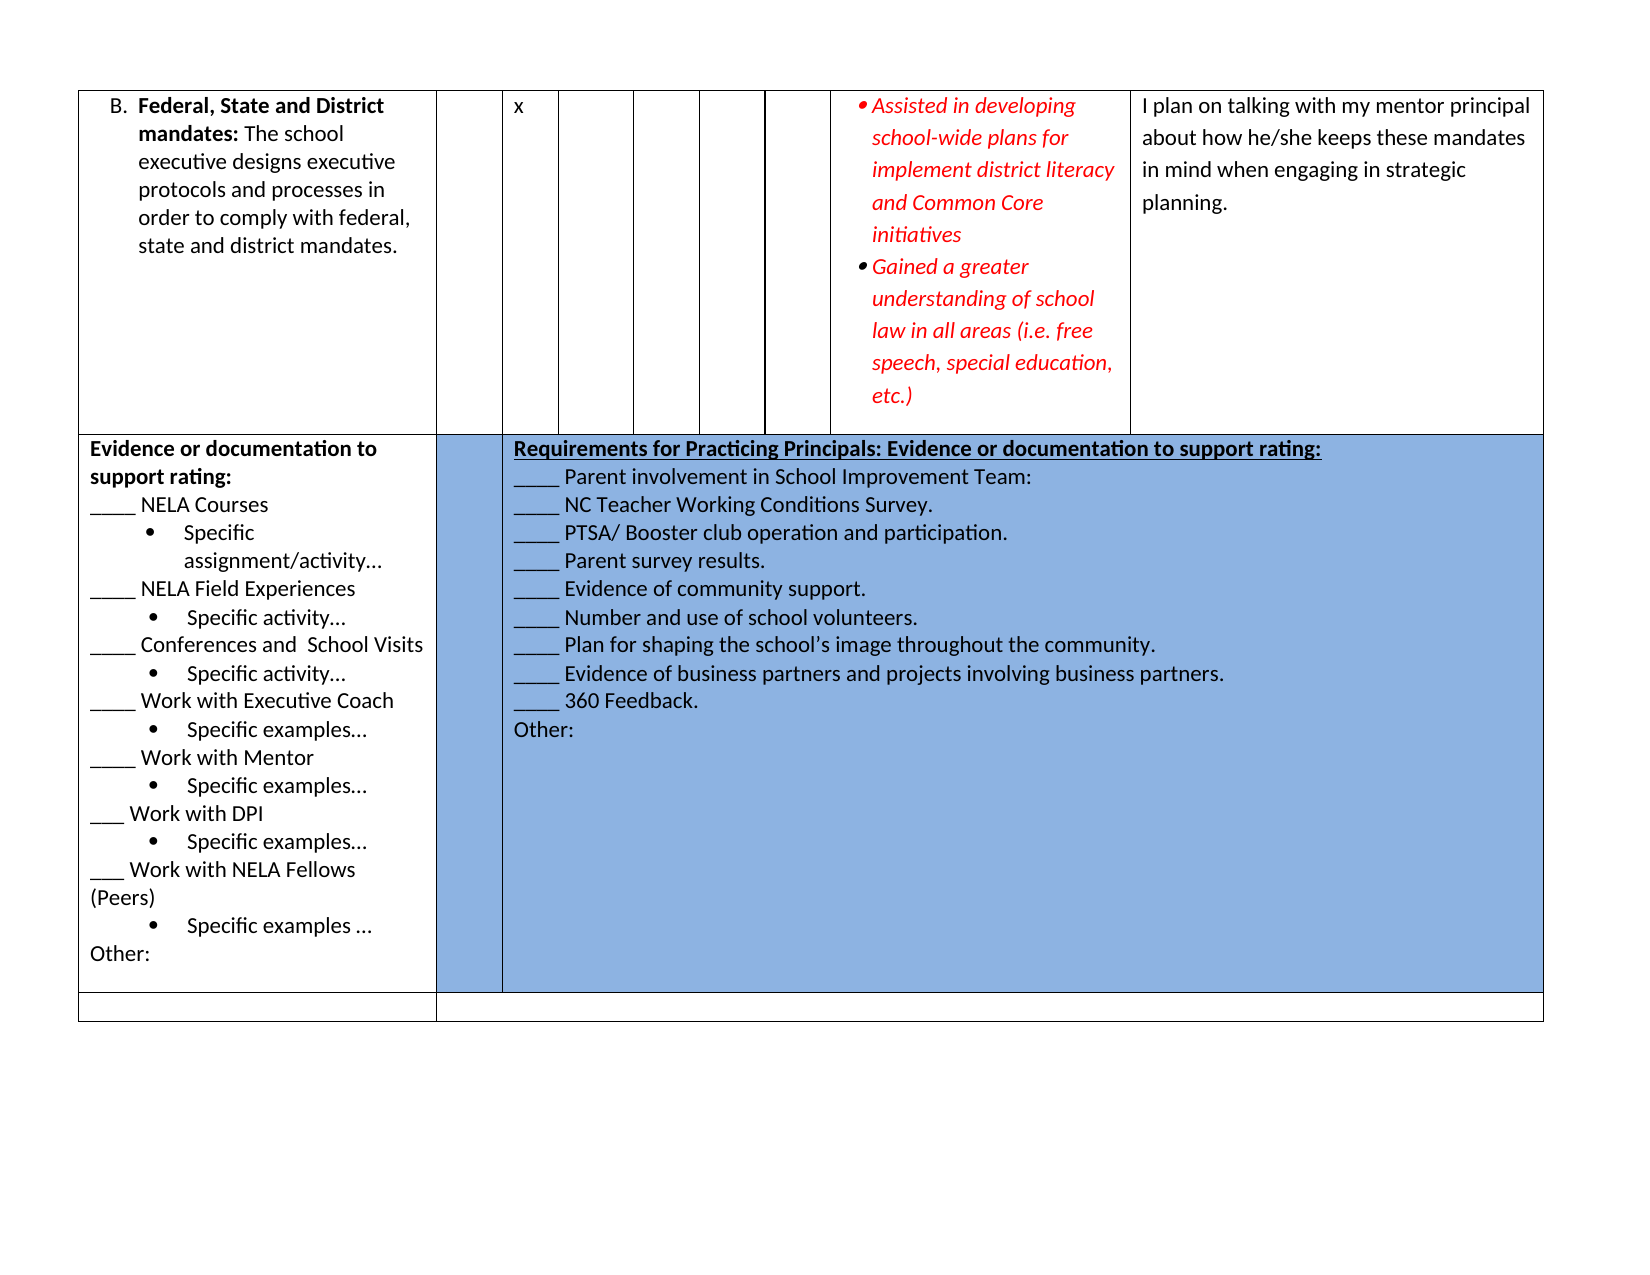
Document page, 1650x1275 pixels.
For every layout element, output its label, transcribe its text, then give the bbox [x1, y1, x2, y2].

table_cell Federal, State and District mandates: The school executive designs executive protocols and processes in order to comply with federal, state and district mandates. [79, 91, 436, 433]
table_cell [766, 91, 830, 433]
table_cell [437, 91, 502, 433]
table_cell Evidence or documentation to support rating: ____ NELA Courses Specific assignment/activity… ____ NELA Field Experiences Specific activity… ____ Conferences and School Visits Specific activity… ____ Work with Executive Coach Specific examples… ____ Work with Mentor Specific examples… ___ Work with DPI Specific examples… ___ Work with NELA Fellows (Peers) Specific examples … Other: [79, 435, 436, 992]
table_cell Assisted in developing school-wide plans for implement district literacy and Common Core initiatives Gained a greater understanding of school law in all areas (i.e. free speech, special education, etc.) [831, 91, 1130, 433]
table_cell [700, 91, 764, 433]
table_cell x [503, 91, 558, 433]
table_cell I plan on talking with my mentor principal about how he/she keeps these mandates in mind when engaging in strategic planning. [1131, 91, 1543, 433]
table_cell [437, 435, 502, 992]
table_cell [79, 993, 436, 1021]
table_cell Requirements for Practicing Principals: Evidence or documentation to support rating: ____ Parent involvement in School Improvement Team: ____ NC Teacher Working Conditions Survey. ____ PTSA/ Booster club operation and participation. ____ Parent survey results. ____ Evidence of community support. ____ Number and use of school volunteers. ____ Plan for shaping the school’s image throughout the community. ____ Evidence of business partners and projects involving business partners. ____ 360 Feedback. Other: [503, 435, 1543, 992]
table_cell [634, 91, 699, 433]
table_cell [559, 91, 633, 433]
table_cell [437, 993, 1543, 1021]
